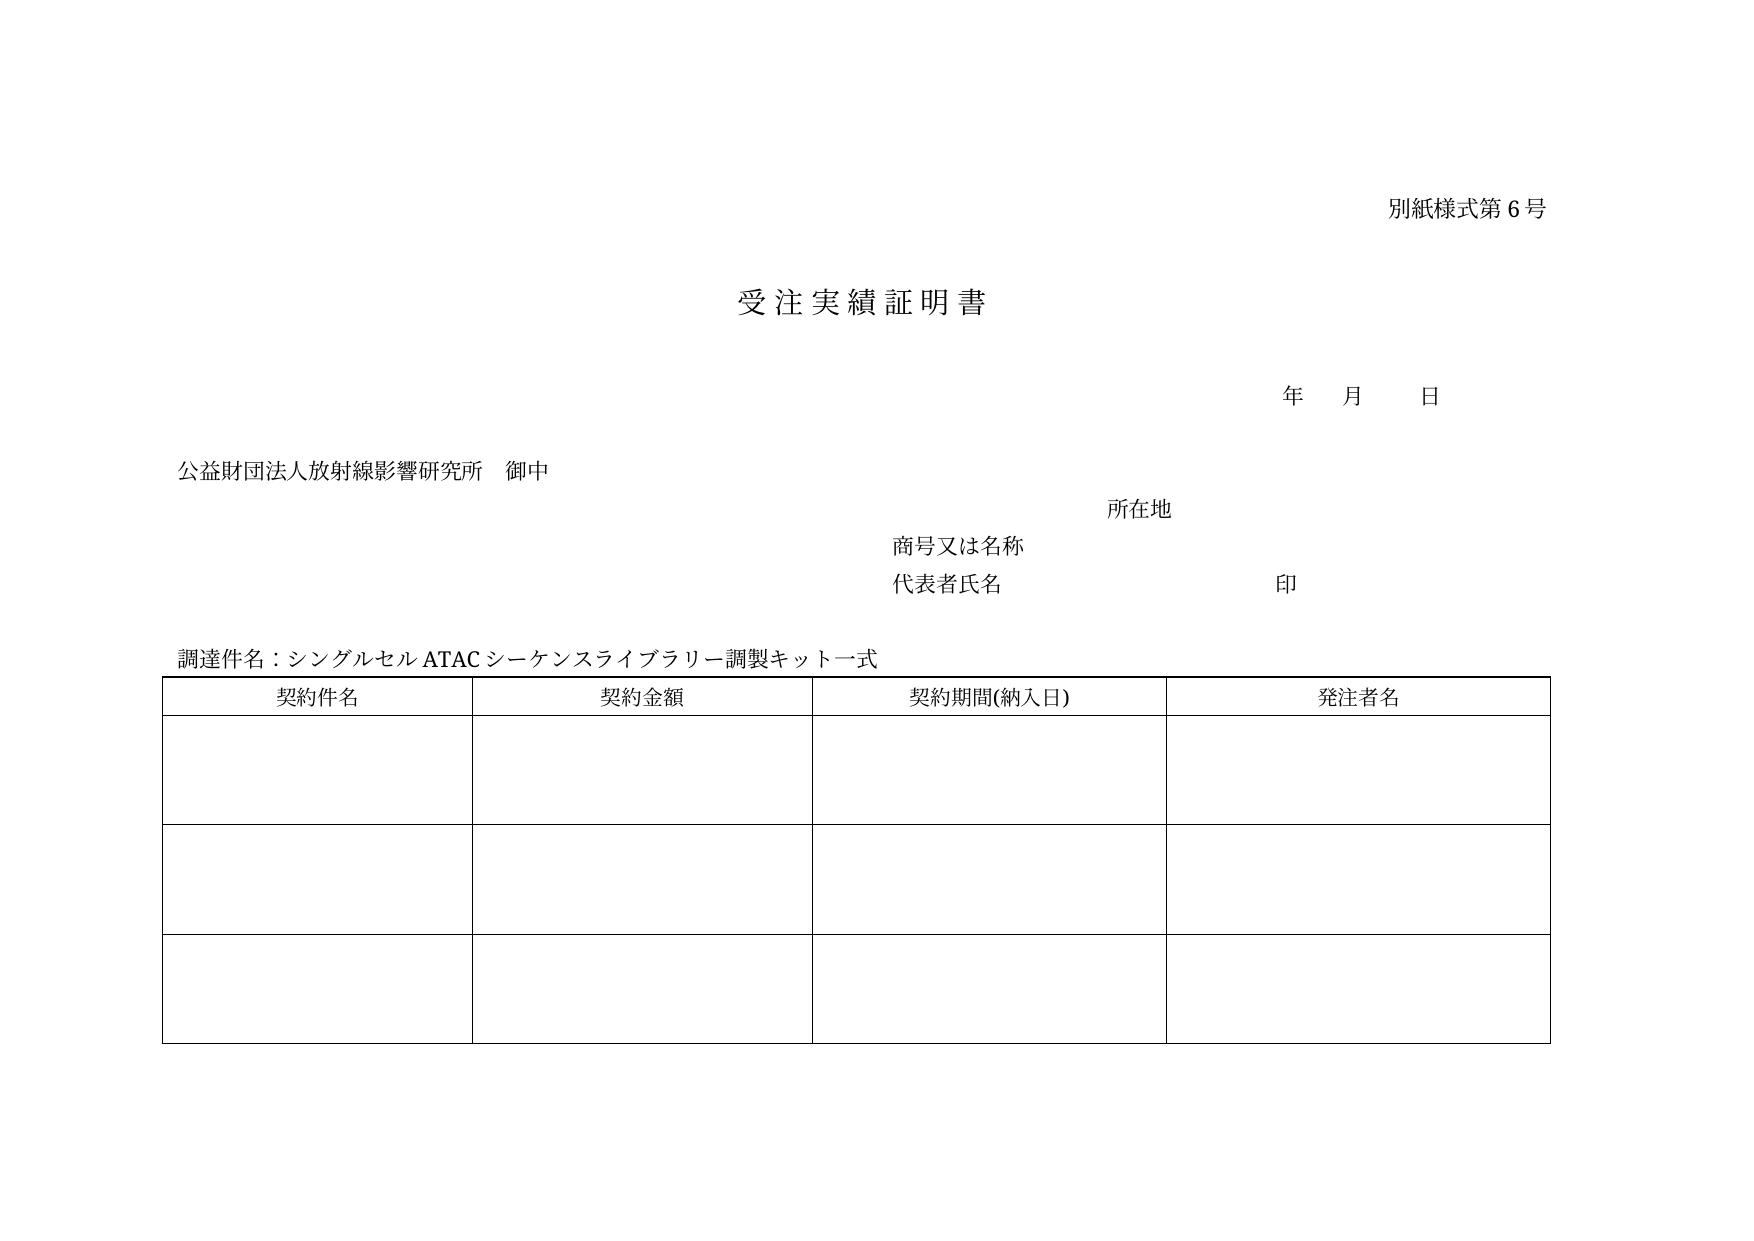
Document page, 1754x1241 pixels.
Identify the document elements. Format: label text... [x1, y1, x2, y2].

table_header 契約金額 [473, 678, 812, 715]
text 受 注 実 績 証 明 書 [177, 264, 1547, 339]
text 代表者氏名 印 [177, 564, 1547, 601]
table_cell [1167, 935, 1550, 1043]
table_cell [473, 825, 812, 933]
text 公益財団法人放射線影響研究所 御中 [177, 451, 1547, 489]
table_cell [813, 825, 1166, 933]
table_header 契約期間(納入日) [813, 678, 1166, 715]
table_header 発注者名 [1167, 678, 1550, 715]
table_cell [163, 716, 472, 824]
text 商号又は名称 [177, 526, 1547, 564]
text 年 月 日 [177, 376, 1547, 414]
text 別紙様式第6号 [177, 189, 1547, 226]
table_cell [1167, 825, 1550, 933]
table_cell [813, 935, 1166, 1043]
table_cell [473, 935, 812, 1043]
table_cell [163, 825, 472, 933]
text 調達件名：シングルセルATACシーケンスライブラリー調製キット一式 [177, 639, 1378, 676]
table_cell [1167, 716, 1550, 824]
table_cell [163, 935, 472, 1043]
text 所在地 [177, 489, 1547, 526]
table_cell [813, 716, 1166, 824]
table_header 契約件名 [163, 678, 472, 715]
table_cell [473, 716, 812, 824]
